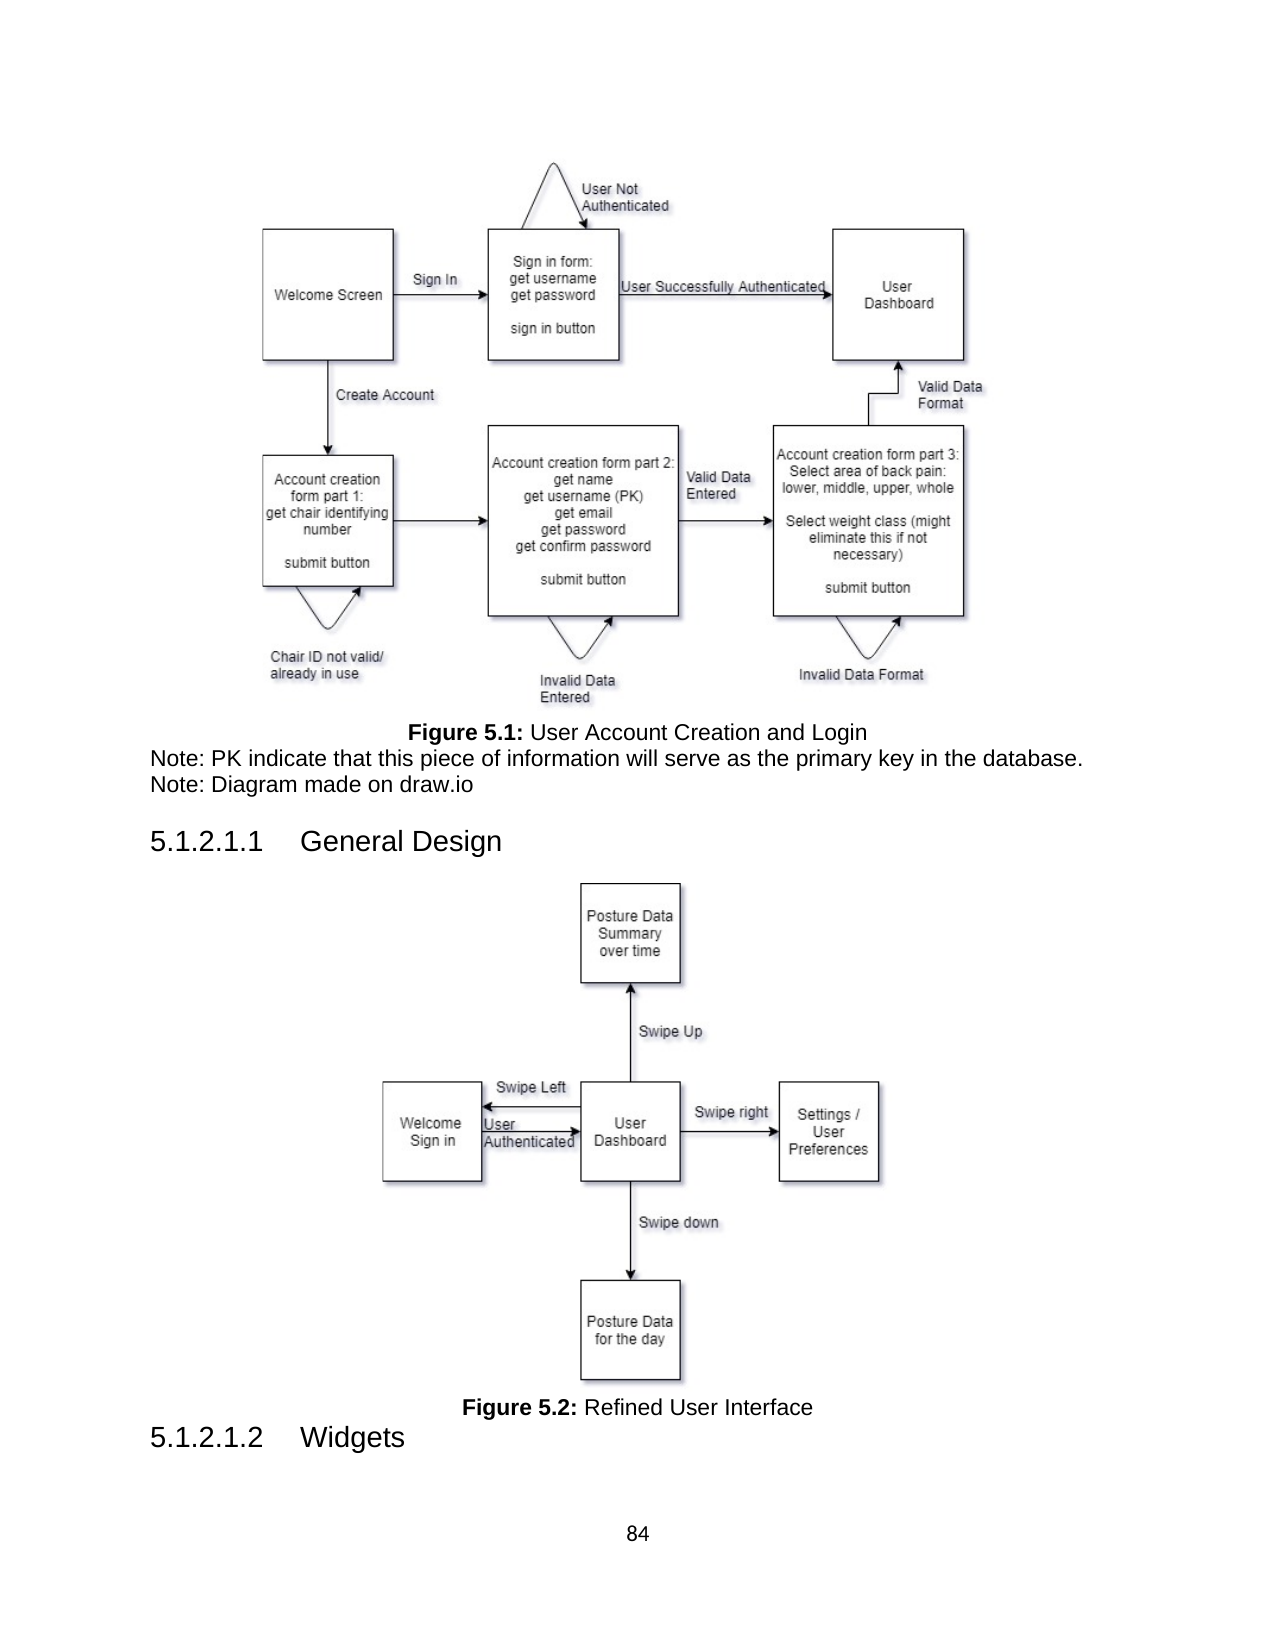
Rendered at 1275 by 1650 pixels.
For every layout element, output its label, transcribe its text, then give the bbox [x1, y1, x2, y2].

picture [262, 150, 1013, 719]
text Figure 5.2: Refined User Interface [150, 1394, 1125, 1420]
subtitle Widgets [150, 1420, 1125, 1453]
text Figure 5.1: User Account Creation and Login [150, 718, 1125, 745]
subtitle General Design [150, 824, 1125, 857]
picture [382, 883, 893, 1394]
text Note: Diagram made on draw.io [150, 771, 1125, 797]
text Note: PK indicate that this piece of information will serve as the primary key in the database. [150, 745, 1125, 771]
